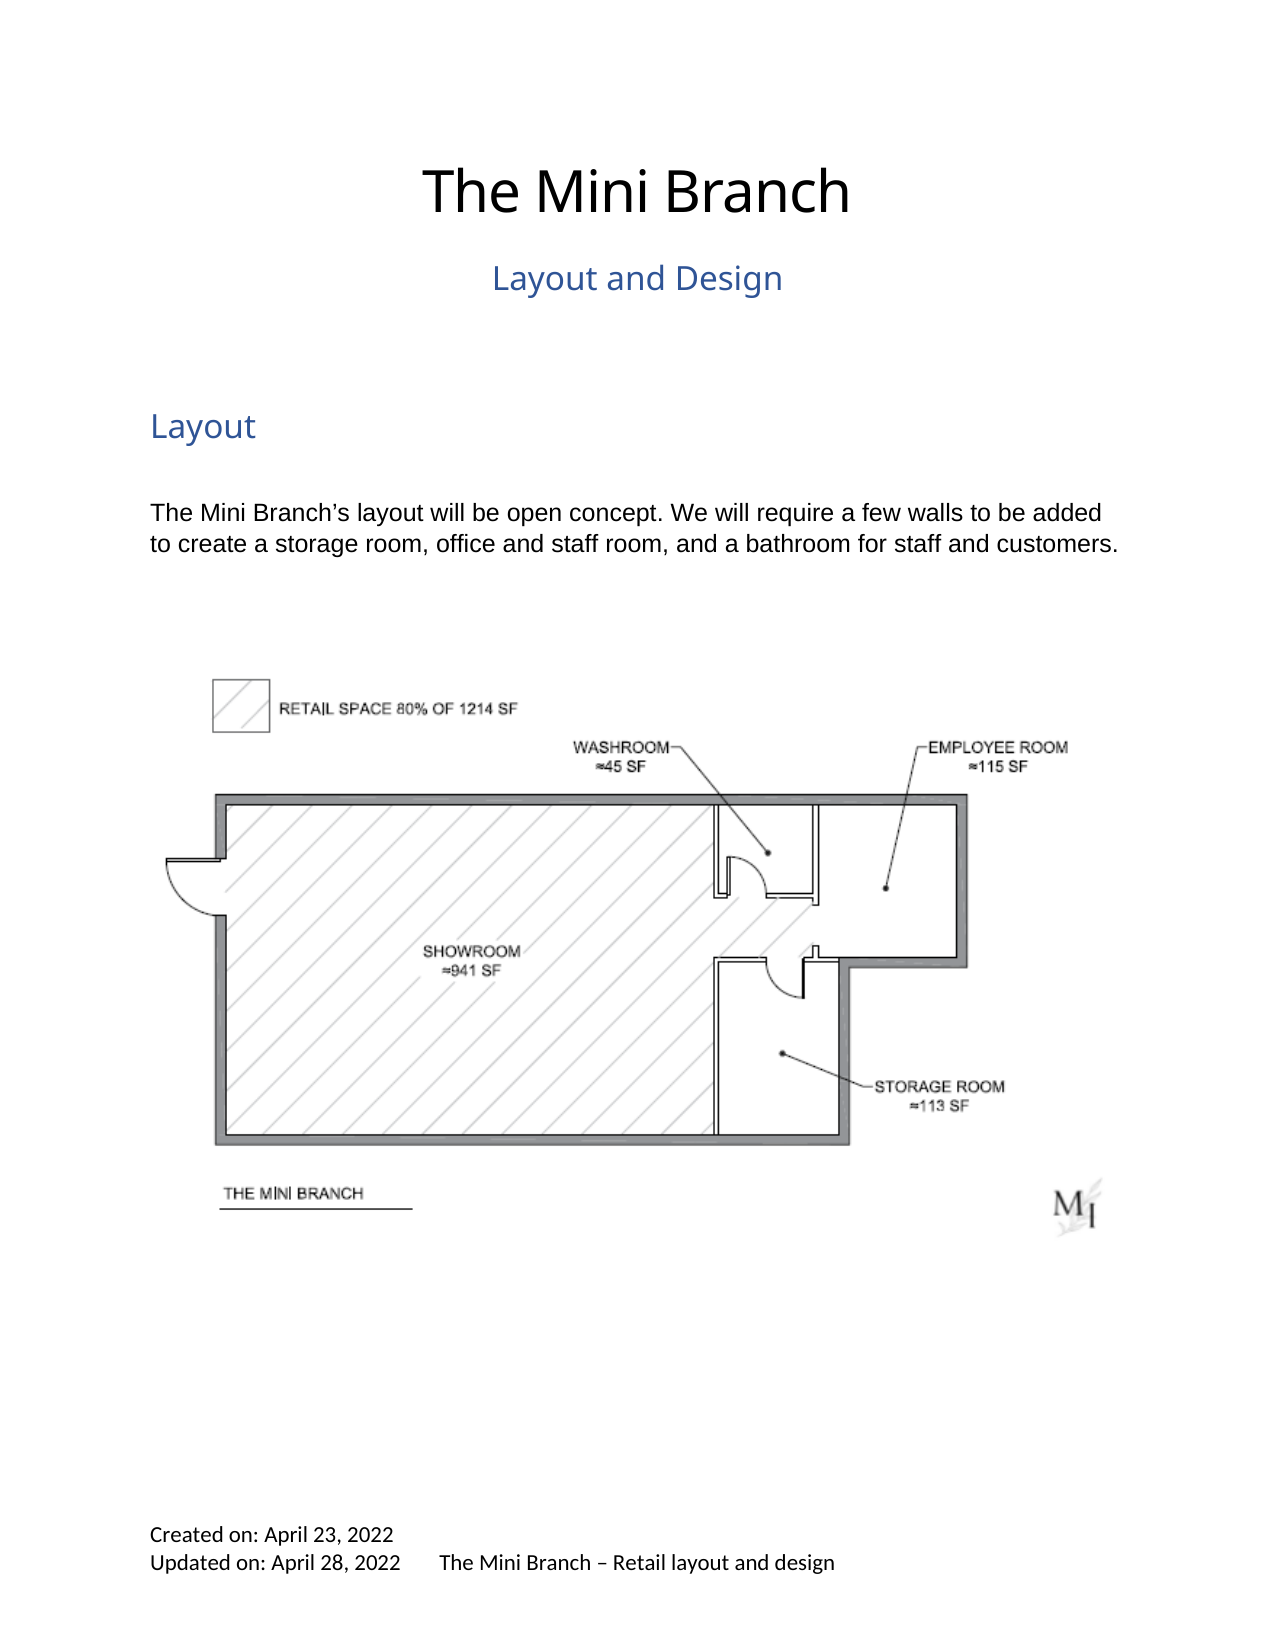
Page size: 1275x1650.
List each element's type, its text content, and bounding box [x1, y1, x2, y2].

text The Mini Branch’s layout will be open concept. We will require a few walls to be added to create a storage room, office and staff room, and a bathroom for staff and customers. [150, 498, 1125, 558]
subtitle Layout and Design [150, 254, 1125, 300]
title The Mini Branch [150, 150, 1125, 229]
subtitle Layout [150, 402, 1125, 448]
picture [150, 624, 1125, 1274]
